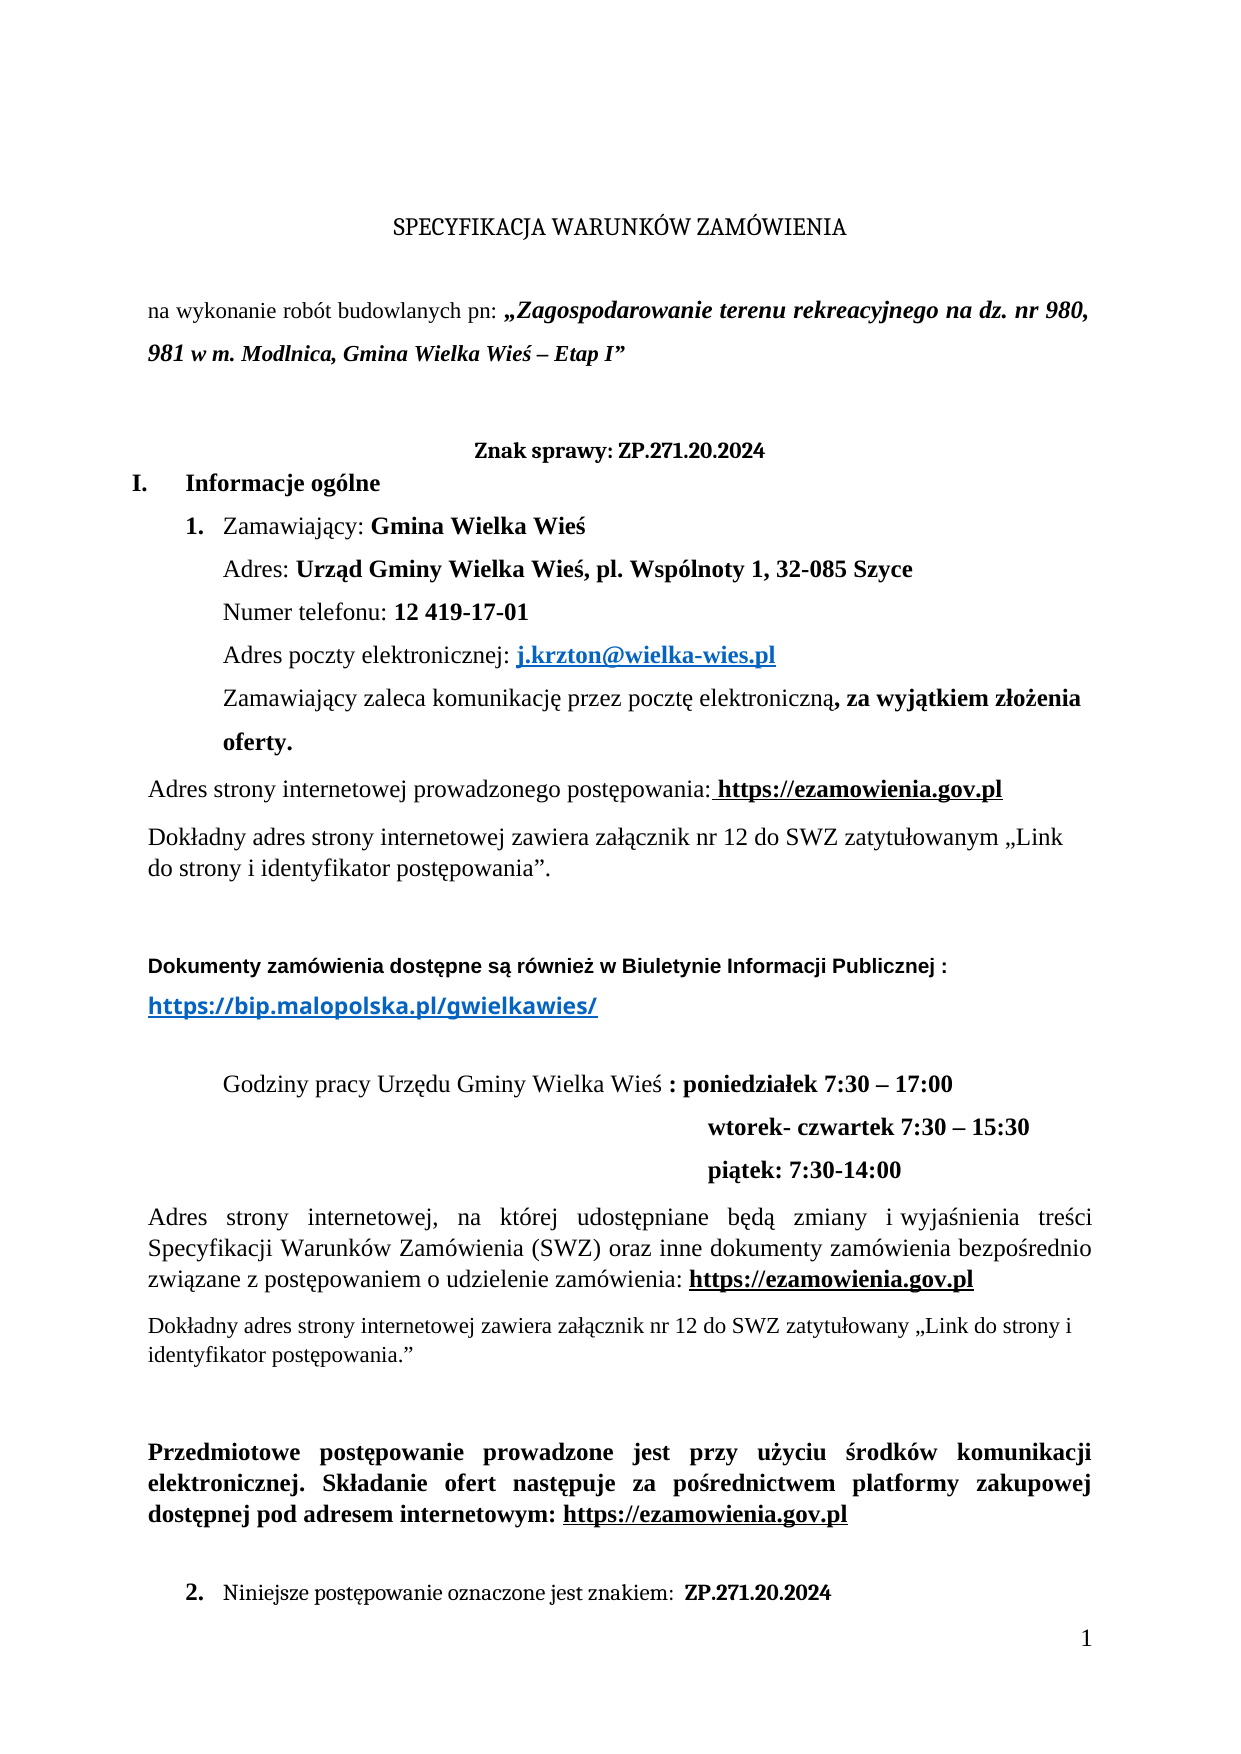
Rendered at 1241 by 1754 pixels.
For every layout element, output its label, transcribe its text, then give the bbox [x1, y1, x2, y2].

text Przedmiotowe postępowanie prowadzone jest przy użyciu środków komunikacji elektronicznej. Składanie ofert następuje za pośrednictwem platformy zakupowej dostępnej pod adresem internetowym: https://ezamowienia.gov.pl [148, 1437, 1093, 1528]
text Dokładny adres strony internetowej zawiera załącznik nr 12 do SWZ zatytułowany „Link do strony i identyfikator postępowania.” [148, 1312, 1093, 1367]
text Adres strony internetowej prowadzonego postępowania: https://ezamowienia.gov.pl [148, 774, 1093, 803]
text wtorek- czwartek 7:30 – 15:30 [223, 1112, 1093, 1141]
text https://bip.malopolska.pl/gwielkawies/ [148, 990, 1093, 1021]
text Znak sprawy: ZP.271.20.2024 [148, 438, 1093, 464]
text na wykonanie robót budowlanych pn: „Zagospodarowanie terenu rekreacyjnego na dz. nr 980, 981 w m. Modlnica, Gmina Wielka Wieś – Etap I” [148, 295, 1093, 367]
list Informacje ogólne [148, 468, 1093, 497]
text Adres: Urząd Gminy Wielka Wieś, pl. Wspólnoty 1, 32-085 Szyce [223, 554, 1093, 583]
text Adres strony internetowej, na której udostępniane będą zmiany i wyjaśnienia treści Specyfikacji Warunków Zamówienia (SWZ) oraz inne dokumenty zamówienia bezpośrednio związane z postępowaniem o udzielenie zamówienia: https://ezamowienia.gov.pl [148, 1202, 1093, 1293]
text Godziny pracy Urzędu Gminy Wielka Wieś : poniedziałek 7:30 – 17:00 [223, 1069, 1093, 1098]
text SPECYFIKACJA WARUNKÓW ZAMÓWIENIA [148, 213, 1093, 241]
text Zamawiający zaleca komunikację przez pocztę elektroniczną, za wyjątkiem złożenia oferty. [223, 683, 1093, 755]
list Zamawiający: Gmina Wielka Wieś [185, 511, 1093, 540]
text piątek: 7:30-14:00 [223, 1155, 1093, 1184]
list Niniejsze postępowanie oznaczone jest znakiem: ZP.271.20.2024 [185, 1577, 1093, 1606]
text Adres poczty elektronicznej: j.krzton@wielka-wies.pl [223, 640, 1093, 669]
text Dokładny adres strony internetowej zawiera załącznik nr 12 do SWZ zatytułowanym „Link do strony i identyfikator postępowania”. [148, 822, 1093, 881]
text Dokumenty zamówienia dostępne są również w Biuletynie Informacji Publicznej : [148, 954, 1093, 978]
text Numer telefonu: 12 419-17-01 [223, 597, 1093, 626]
